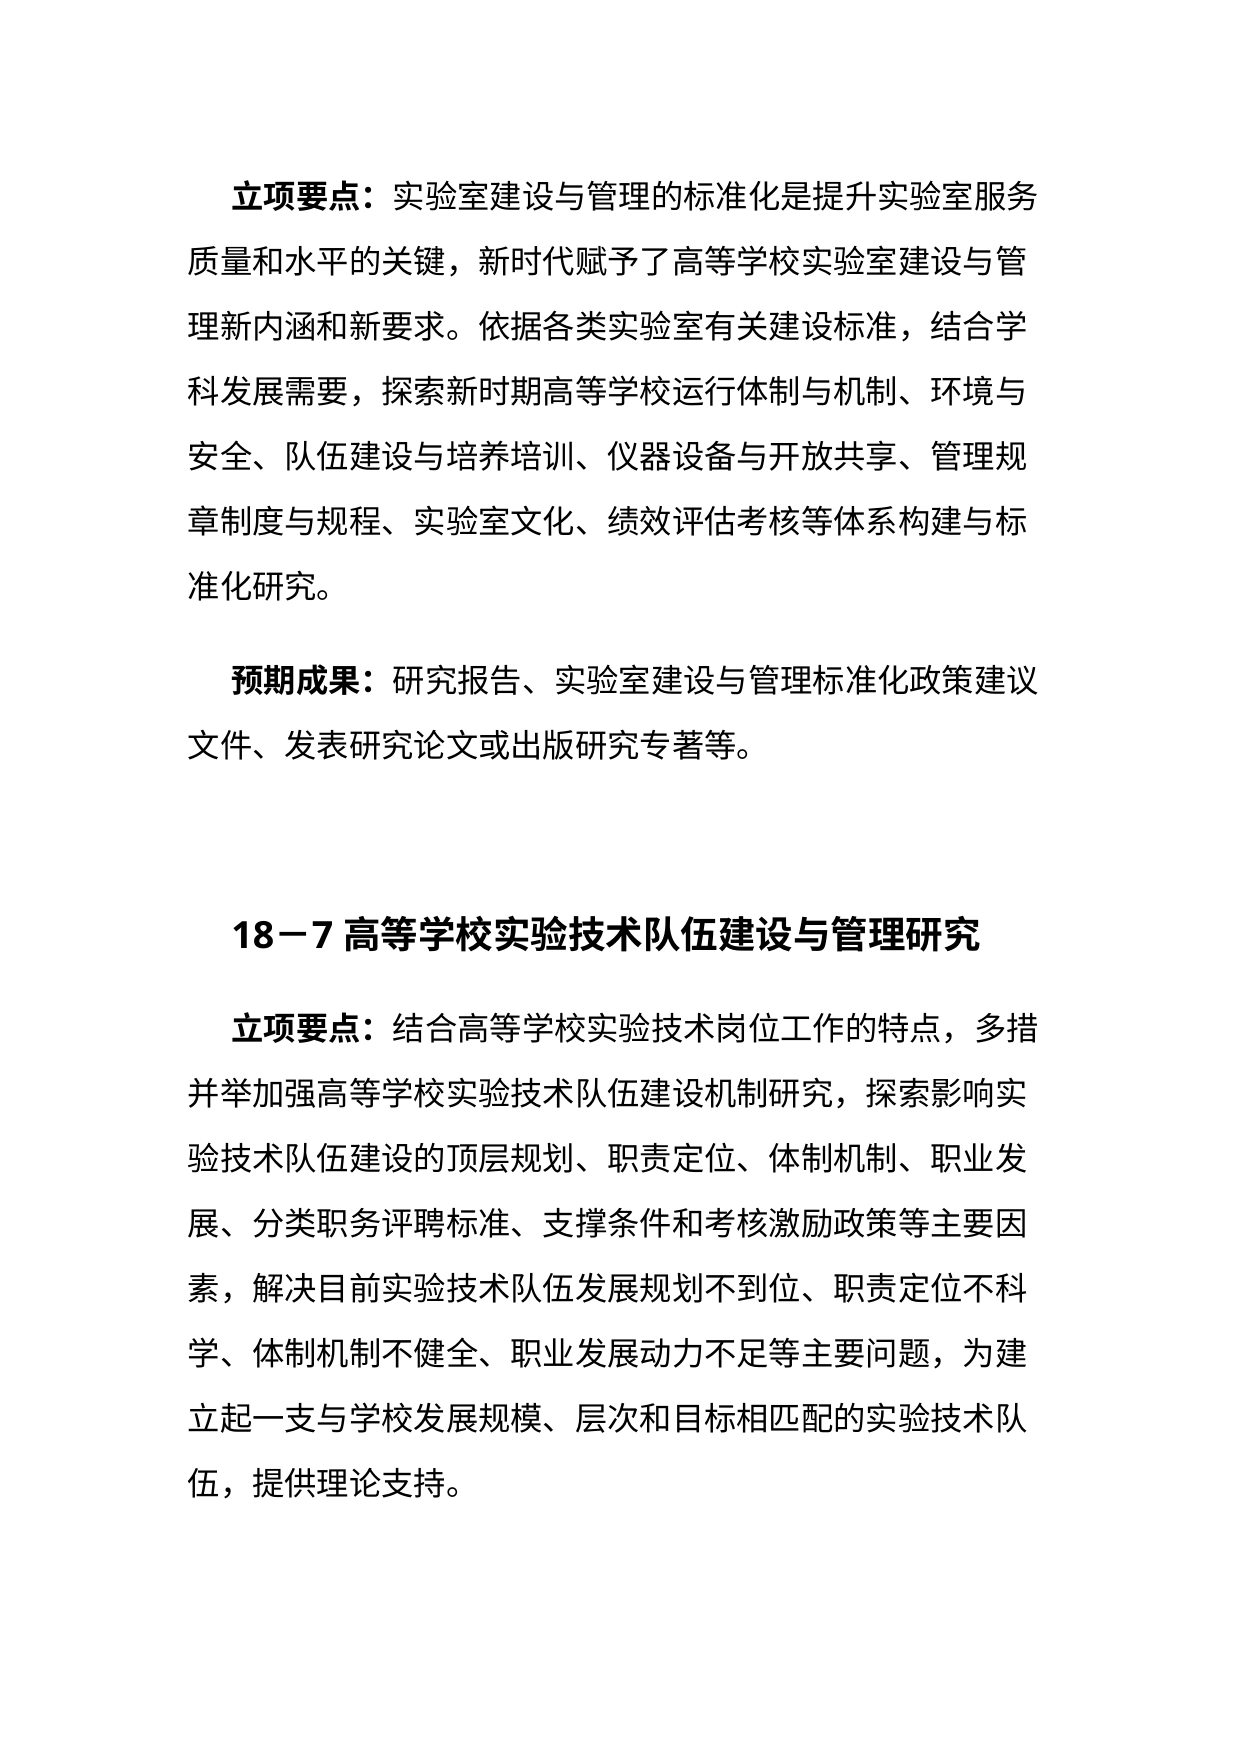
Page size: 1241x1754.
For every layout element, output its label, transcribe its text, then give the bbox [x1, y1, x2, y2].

text 立项要点：结合高等学校实验技术岗位工作的特点，多措并举加强高等学校实验技术队伍建设机制研究，探索影响实验技术队伍建设的顶层规划、职责定位、体制机制、职业发展、分类职务评聘标准、支撑条件和考核激励政策等主要因素，解决目前实验技术队伍发展规划不到位、职责定位不科学、体制机制不健全、职业发展动力不足等主要问题，为建立起一支与学校发展规模、层次和目标相匹配的实验技术队伍，提供理论支持。 [187, 994, 1053, 1514]
text 预期成果：研究报告、实验室建设与管理标准化政策建议文件、发表研究论文或出版研究专著等。 [187, 646, 1053, 776]
subtitle 18－7 高等学校实验技术队伍建设与管理研究 [187, 899, 1053, 964]
text 立项要点：实验室建设与管理的标准化是提升实验室服务质量和水平的关键，新时代赋予了高等学校实验室建设与管理新内涵和新要求。依据各类实验室有关建设标准，结合学科发展需要，探索新时期高等学校运行体制与机制、环境与安全、队伍建设与培养培训、仪器设备与开放共享、管理规章制度与规程、实验室文化、绩效评估考核等体系构建与标准化研究。 [187, 162, 1053, 617]
